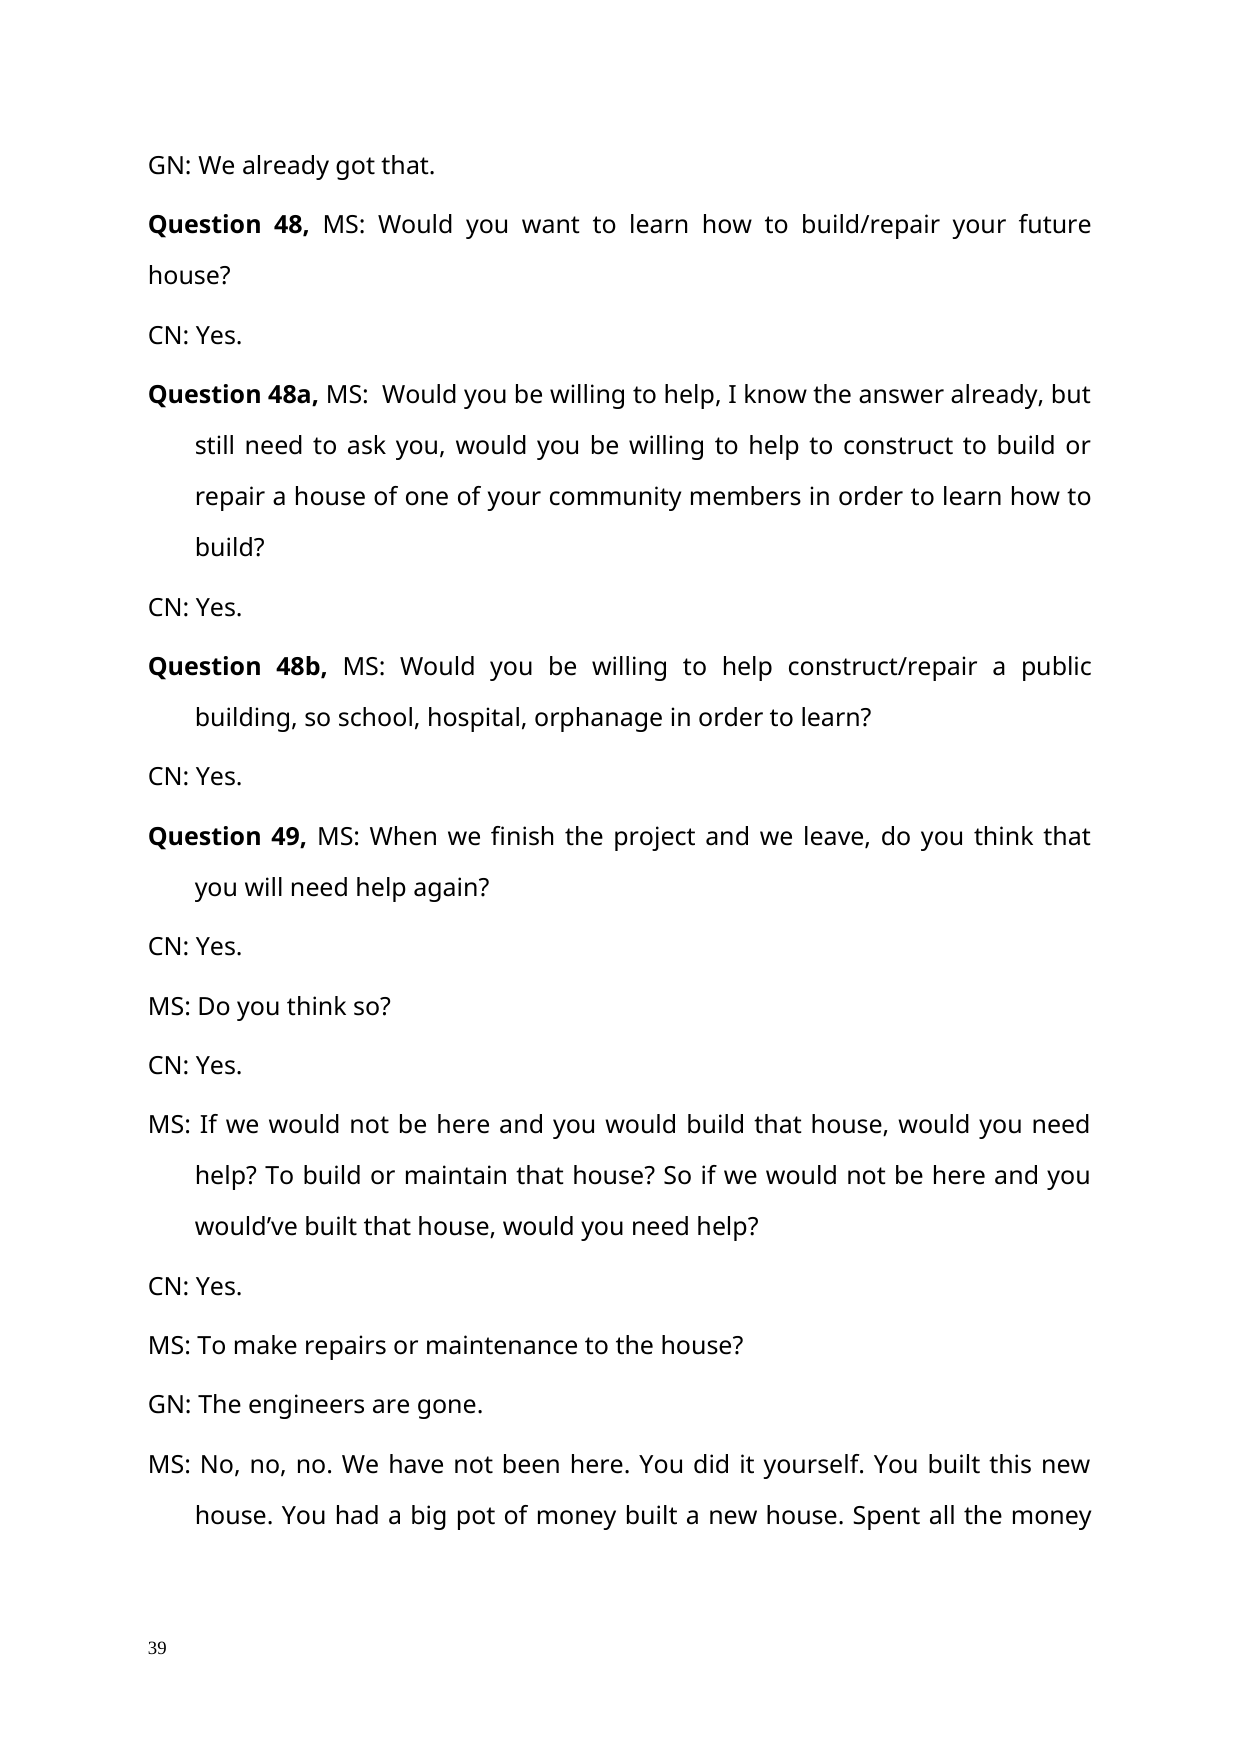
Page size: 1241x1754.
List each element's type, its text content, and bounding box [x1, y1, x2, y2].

text GN: The engineers are gone. [148, 1387, 1093, 1421]
text Question 48a, MS: Would you be willing to help, I know the answer already, but still need to ask you, would you be willing to help to construct to build or repair a house of one of your community members in order to learn how to build? [148, 377, 1093, 564]
text MS: Do you think so? [148, 988, 1093, 1022]
text CN: Yes. [148, 589, 1093, 623]
text CN: Yes. [148, 317, 1093, 351]
text CN: Yes. [148, 929, 1093, 963]
text MS: If we would not be here and you would build that house, would you need help? To build or maintain that house? So if we would not be here and you would’ve built that house, would you need help? [148, 1107, 1093, 1243]
text Question 49, MS: When we finish the project and we leave, do you think that you will need help again? [148, 818, 1093, 903]
text MS: To make repairs or maintenance to the house? [148, 1328, 1093, 1362]
text GN: We already got that. [148, 148, 1093, 182]
text Question 48, MS: Would you want to learn how to build/repair your future house? [148, 207, 1093, 292]
text CN: Yes. [148, 1268, 1093, 1302]
text Question 48b, MS: Would you be willing to help construct/repair a public building, so school, hospital, orphanage in order to learn? [148, 649, 1093, 734]
text CN: Yes. [148, 759, 1093, 793]
text CN: Yes. [148, 1048, 1093, 1082]
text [148, 1447, 1093, 1532]
